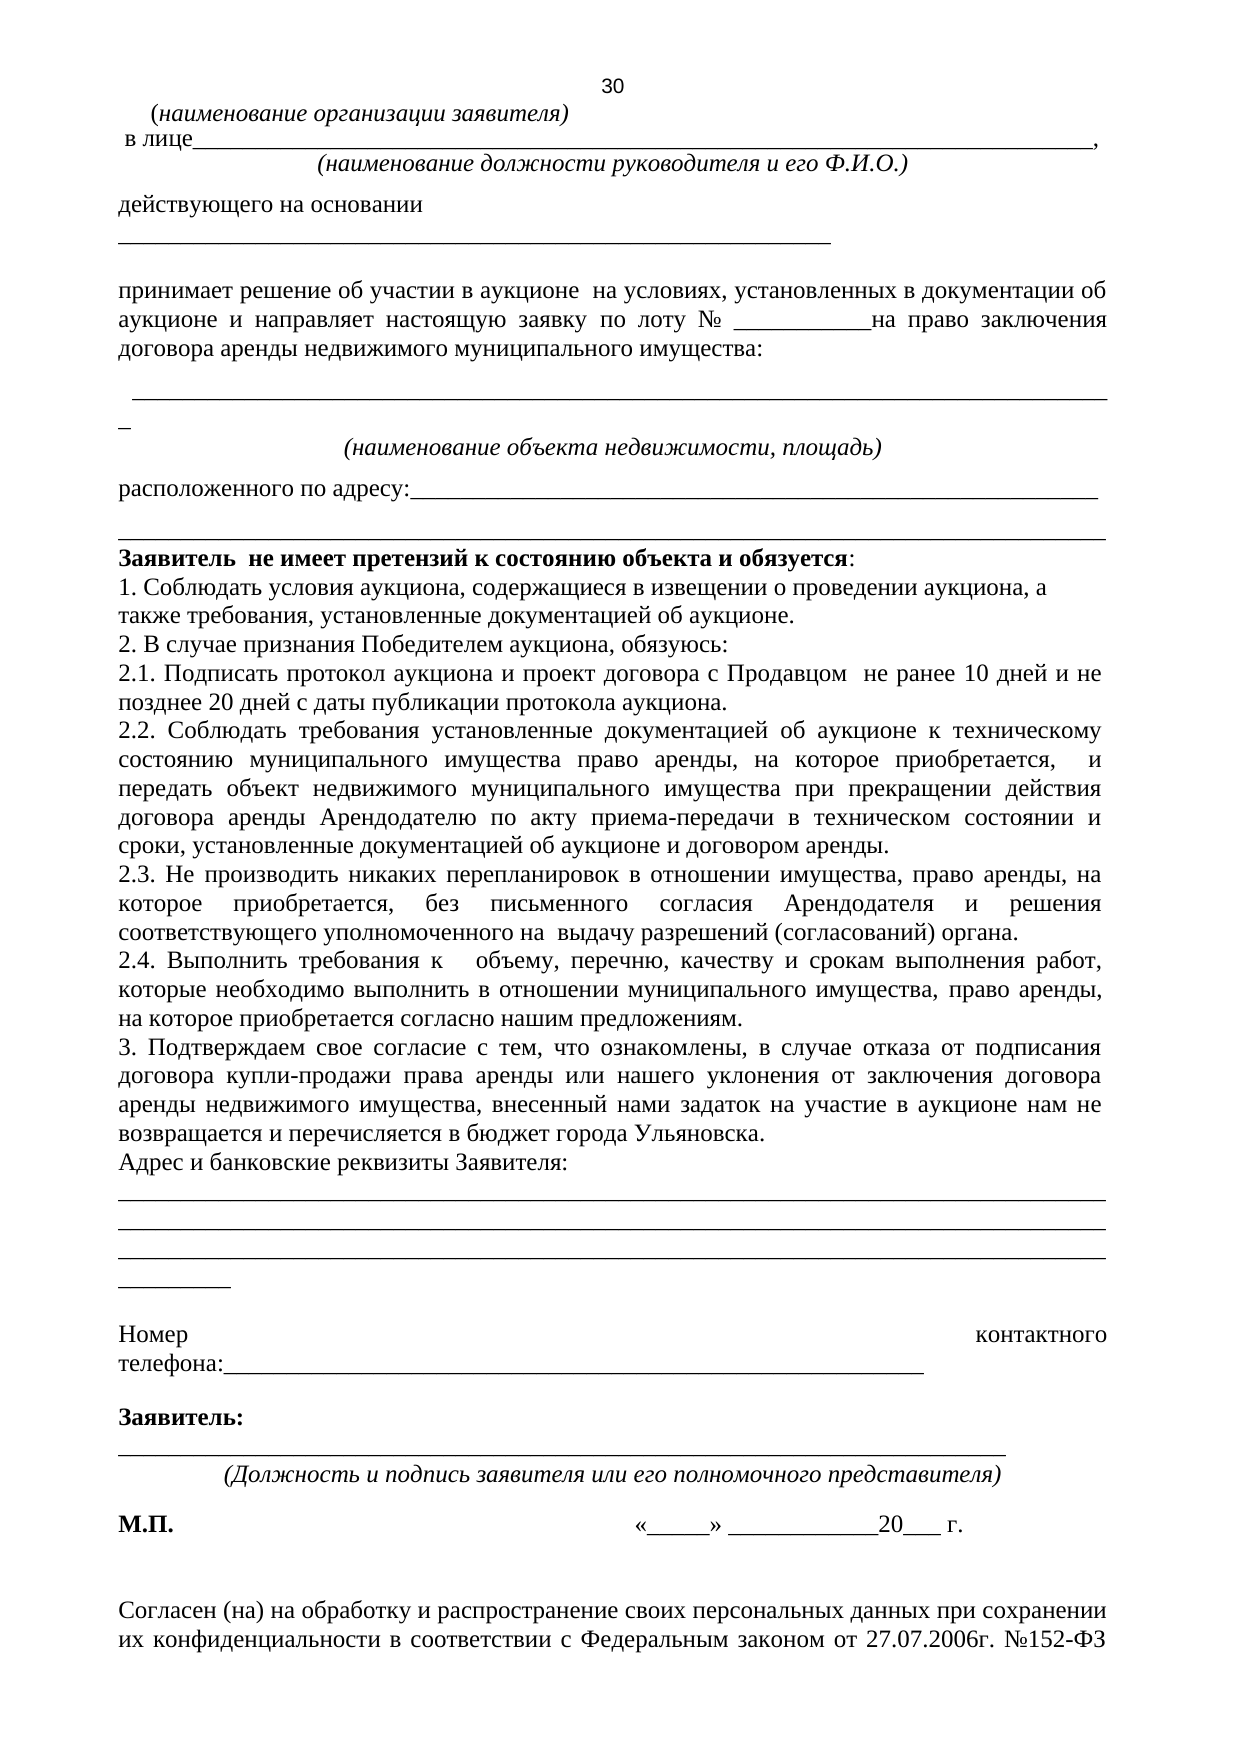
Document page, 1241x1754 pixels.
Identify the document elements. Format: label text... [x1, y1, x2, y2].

text 2. В случае признания Победителем аукциона, обязуюсь: [118, 629, 1103, 658]
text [118, 1596, 1107, 1653]
text (наименование должности руководителя и его Ф.И.О.) [118, 152, 1107, 177]
text Адрес и банковские реквизиты Заявителя: ______________________________________________________________________________________________________________________________________________________________________________________________________________________________________________________ [118, 1147, 1107, 1290]
text 2.1. Подписать протокол аукциона и проект договора с Продавцом не ранее 10 дней и не позднее 20 дней с даты публикации протокола аукциона. [118, 658, 1103, 715]
text 2.2. Соблюдать требования установленные документацией об аукционе к техническому состоянию муниципального имущества право аренды, на которое приобретается, и передать объект недвижимого муниципального имущества при прекращении действия договора аренды Арендодателю по акту приема-передачи в техническом состоянии и сроки, установленные документацией об аукционе и договором аренды. [118, 715, 1103, 859]
text 2.4. Выполнить требования к объему, перечню, качеству и срокам выполнения работ, которые необходимо выполнить в отношении муниципального имущества, право аренды, на которое приобретается согласно нашим предложениям. [118, 945, 1103, 1032]
text 3. Подтверждаем свое согласие с тем, что ознакомлены, в случае отказа от подписания договора купли-продажи права аренды или нашего уклонения от заключения договора аренды недвижимого имущества, внесенный нами задаток на участие в аукционе нам не возвращается и перечисляется в бюджет города Ульяновска. [118, 1032, 1103, 1147]
text (наименование объекта недвижимости, площадь) [118, 432, 1107, 460]
text Заявитель не имеет претензий к состоянию объекта и обязуется: [118, 543, 1103, 572]
text действующего на основании _________________________________________________________ [118, 189, 1103, 247]
text расположенного по адресу:_______________________________________________________ [118, 473, 1107, 502]
text принимает решение об участии в аукционе на условиях, установленных в документации об аукционе и направляет настоящую заявку по лоту № ___________на право заключения договора аренды недвижимого муниципального имущества: [118, 275, 1107, 362]
text Заявитель: _______________________________________________________________________ [118, 1402, 1107, 1459]
text _______________________________________________________________________________ [118, 374, 1107, 432]
text М.П. «_____» ____________20___ г. [118, 1509, 1107, 1538]
text в лице________________________________________________________________________, [118, 127, 1107, 152]
text 2.3. Не производить никаких перепланировок в отношении имущества, право аренды, на которое приобретается, без письменного согласия Арендодателя и решения соответствующего уполномоченного на выдачу разрешений (согласований) органа. [118, 859, 1103, 945]
text Номер контактного телефона:________________________________________________________ [118, 1319, 1107, 1377]
text _______________________________________________________________________________ [118, 514, 1107, 543]
text (Должность и подпись заявителя или его полномочного представителя) [118, 1459, 1107, 1488]
text (наименование организации заявителя) [118, 98, 1107, 127]
text 1. Соблюдать условия аукциона, содержащиеся в извещении о проведении аукциона, а также требования, установленные документацией об аукционе. [118, 572, 1103, 629]
